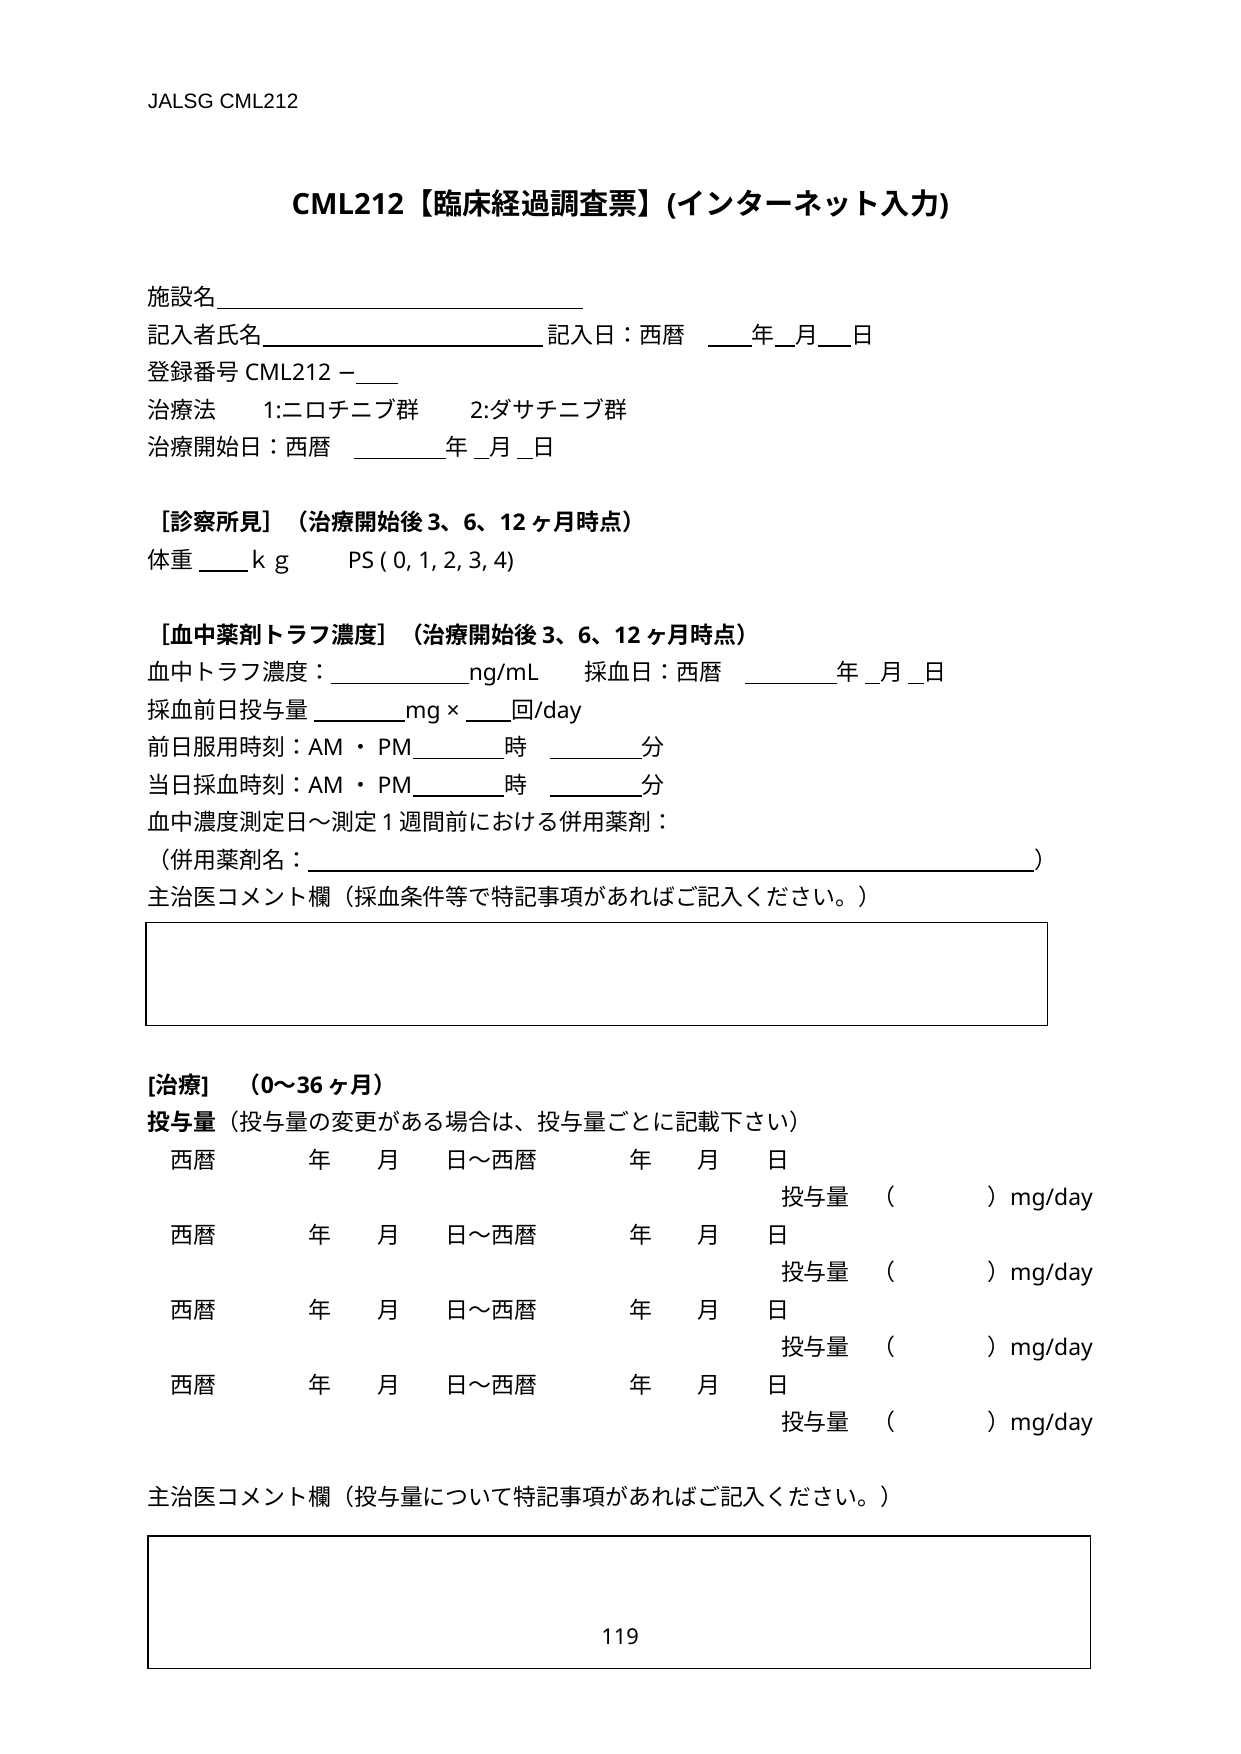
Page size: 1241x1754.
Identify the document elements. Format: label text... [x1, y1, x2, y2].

text 投与量 （ ）mg/day [148, 1252, 1092, 1289]
text 治療開始日：西暦 年 月 日 [148, 427, 1092, 464]
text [148, 1514, 1092, 1552]
text 採血前日投与量 mg × 回/day [148, 689, 1092, 727]
text ［血中薬剤トラフ濃度］（治療開始後3、6、12ヶ月時点） [148, 614, 1092, 652]
text （併用薬剤名： ） [148, 839, 1092, 877]
text 投与量 （ ）mg/day [148, 1402, 1092, 1439]
text 前日服用時刻：AM ・ PM 時 分 [148, 727, 1092, 764]
text ［診察所見］（治療開始後3、6、12ヶ月時点） [148, 502, 1092, 539]
text 治療法 1:ニロチニブ群 2:ダサチニブ群 [148, 389, 1092, 427]
text 当日採血時刻：AM ・ PM 時 分 [148, 764, 1092, 802]
text 登録番号 CML212 − [148, 352, 1092, 389]
text 投与量 （ ）mg/day [148, 1327, 1092, 1364]
text 主治医コメント欄（採血条件等で特記事項があればご記入ください。） [148, 877, 1092, 914]
text 主治医コメント欄（投与量について特記事項があればご記入ください。） [148, 1477, 1092, 1514]
text CML212【臨床経過調査票】(インターネット入力) [148, 164, 1092, 239]
text 投与量（投与量の変更がある場合は、投与量ごとに記載下さい） [148, 1102, 1092, 1139]
text 投与量 （ ）mg/day [148, 1177, 1092, 1214]
text [治療] （0～36ヶ月） [148, 1064, 1092, 1102]
text 記入者氏名 記入日：西暦 年 月 日 [148, 314, 1092, 352]
text 西暦 年 月 日～西暦 年 月 日 [148, 1289, 1092, 1327]
text 施設名 [148, 277, 1092, 314]
text 西暦 年 月 日～西暦 年 月 日 [148, 1364, 1092, 1402]
text 西暦 年 月 日～西暦 年 月 日 [148, 1214, 1092, 1252]
text 西暦 年 月 日～西暦 年 月 日 [148, 1139, 1092, 1177]
text 血中濃度測定日～測定1週間前における併用薬剤： [148, 802, 1092, 839]
text 血中トラフ濃度： ng/mL 採血日：西暦 年 月 日 [148, 652, 1092, 689]
text 体重 ｋｇ PS ( 0, 1, 2, 3, 4) [148, 539, 1092, 577]
